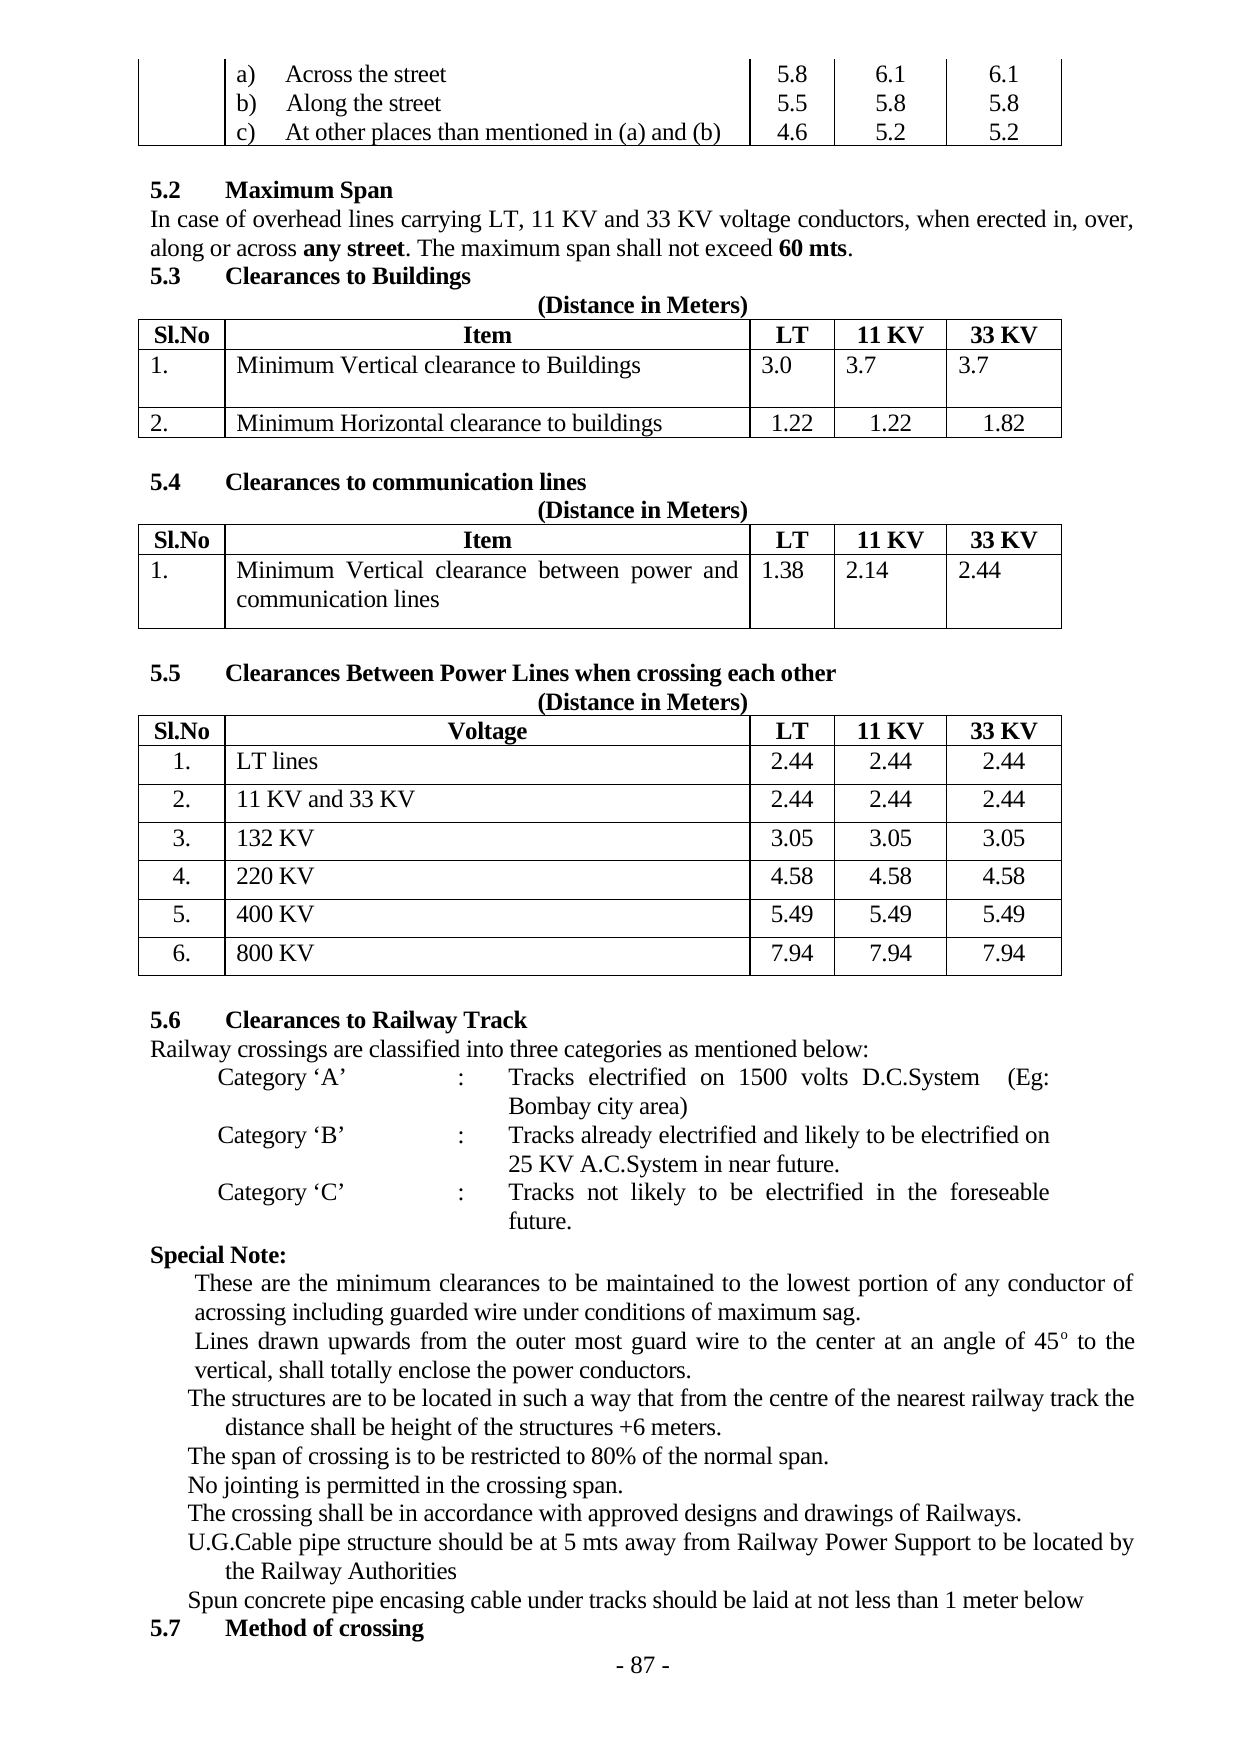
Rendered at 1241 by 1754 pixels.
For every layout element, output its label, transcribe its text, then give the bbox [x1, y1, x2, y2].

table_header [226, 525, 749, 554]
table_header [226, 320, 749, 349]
text 5.3 Clearances to Buildings [150, 261, 1135, 290]
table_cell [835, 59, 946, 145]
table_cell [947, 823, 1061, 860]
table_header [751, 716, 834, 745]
text No jointing is permitted in the crossing span. [187, 1470, 1135, 1498]
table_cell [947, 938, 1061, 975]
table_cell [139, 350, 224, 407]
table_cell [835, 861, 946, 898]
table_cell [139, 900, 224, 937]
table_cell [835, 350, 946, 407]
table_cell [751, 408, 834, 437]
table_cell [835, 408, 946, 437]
text U.G.Cable pipe structure should be at 5 mts away from Railway Power Support to be located by the Railway Authorities [187, 1527, 1135, 1585]
text The span of crossing is to be restricted to 80% of the normal span. [187, 1441, 1135, 1470]
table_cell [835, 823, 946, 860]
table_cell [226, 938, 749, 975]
text 5.5 Clearances Between Power Lines when crossing each other [150, 658, 1135, 687]
text 5.2 Maximum Span [150, 175, 1135, 204]
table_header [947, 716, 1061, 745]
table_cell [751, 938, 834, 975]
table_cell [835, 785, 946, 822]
text (Distance in Meters) [150, 290, 1135, 319]
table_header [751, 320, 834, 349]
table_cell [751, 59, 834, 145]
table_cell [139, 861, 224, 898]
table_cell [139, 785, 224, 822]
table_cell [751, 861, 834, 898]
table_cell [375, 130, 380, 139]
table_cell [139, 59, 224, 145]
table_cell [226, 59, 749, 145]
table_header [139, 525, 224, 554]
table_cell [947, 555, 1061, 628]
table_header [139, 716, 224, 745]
text These are the minimum clearances to be maintained to the lowest portion of any conductor of acrossing including guarded wire under conditions of maximum sag. [194, 1268, 1135, 1326]
text The structures are to be located in such a way that from the centre of the nearest railway track the distance shall be height of the structures +6 meters. [187, 1383, 1135, 1441]
text The crossing shall be in accordance with approved designs and drawings of Railways. [187, 1498, 1135, 1527]
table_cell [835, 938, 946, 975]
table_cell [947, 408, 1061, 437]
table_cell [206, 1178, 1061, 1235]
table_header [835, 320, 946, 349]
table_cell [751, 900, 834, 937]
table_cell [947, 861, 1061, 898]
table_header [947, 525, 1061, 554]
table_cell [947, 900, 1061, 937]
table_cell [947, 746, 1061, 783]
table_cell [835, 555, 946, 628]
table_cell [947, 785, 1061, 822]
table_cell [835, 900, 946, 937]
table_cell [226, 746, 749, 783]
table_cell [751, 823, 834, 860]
text (Distance in Meters) [150, 687, 1135, 715]
text 5.6 Clearances to Railway Track [150, 1005, 1135, 1034]
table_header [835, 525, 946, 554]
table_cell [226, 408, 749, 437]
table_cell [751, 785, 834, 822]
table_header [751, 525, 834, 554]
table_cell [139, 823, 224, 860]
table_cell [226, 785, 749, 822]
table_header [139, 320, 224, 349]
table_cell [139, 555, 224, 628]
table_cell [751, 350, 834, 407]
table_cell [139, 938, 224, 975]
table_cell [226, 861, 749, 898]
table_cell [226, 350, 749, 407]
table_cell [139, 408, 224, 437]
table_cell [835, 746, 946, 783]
text 5.4 Clearances to communication lines [150, 467, 1135, 496]
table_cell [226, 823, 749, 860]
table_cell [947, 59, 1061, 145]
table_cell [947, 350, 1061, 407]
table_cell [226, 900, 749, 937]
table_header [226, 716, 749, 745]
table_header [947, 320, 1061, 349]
text (Distance in Meters) [150, 496, 1135, 524]
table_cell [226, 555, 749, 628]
text Railway crossings are classified into three categories as mentioned below: [150, 1034, 1135, 1062]
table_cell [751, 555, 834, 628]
text 5.7 Method of crossing [150, 1613, 1135, 1642]
text Special Note: [150, 1240, 1135, 1268]
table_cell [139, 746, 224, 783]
text In case of overhead lines carrying LT, 11 KV and 33 KV voltage conductors, when erected in, over, along or across any street. The maximum span shall not exceed 60 mts. [150, 204, 1135, 261]
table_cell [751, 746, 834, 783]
text Spun concrete pipe encasing cable under tracks should be laid at not less than 1 meter below [187, 1585, 1135, 1613]
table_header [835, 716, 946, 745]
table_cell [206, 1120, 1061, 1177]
text Lines drawn upwards from the outer most guard wire to the center at an angle of 45o to the vertical, shall totally enclose the power conductors. [194, 1326, 1135, 1383]
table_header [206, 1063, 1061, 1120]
